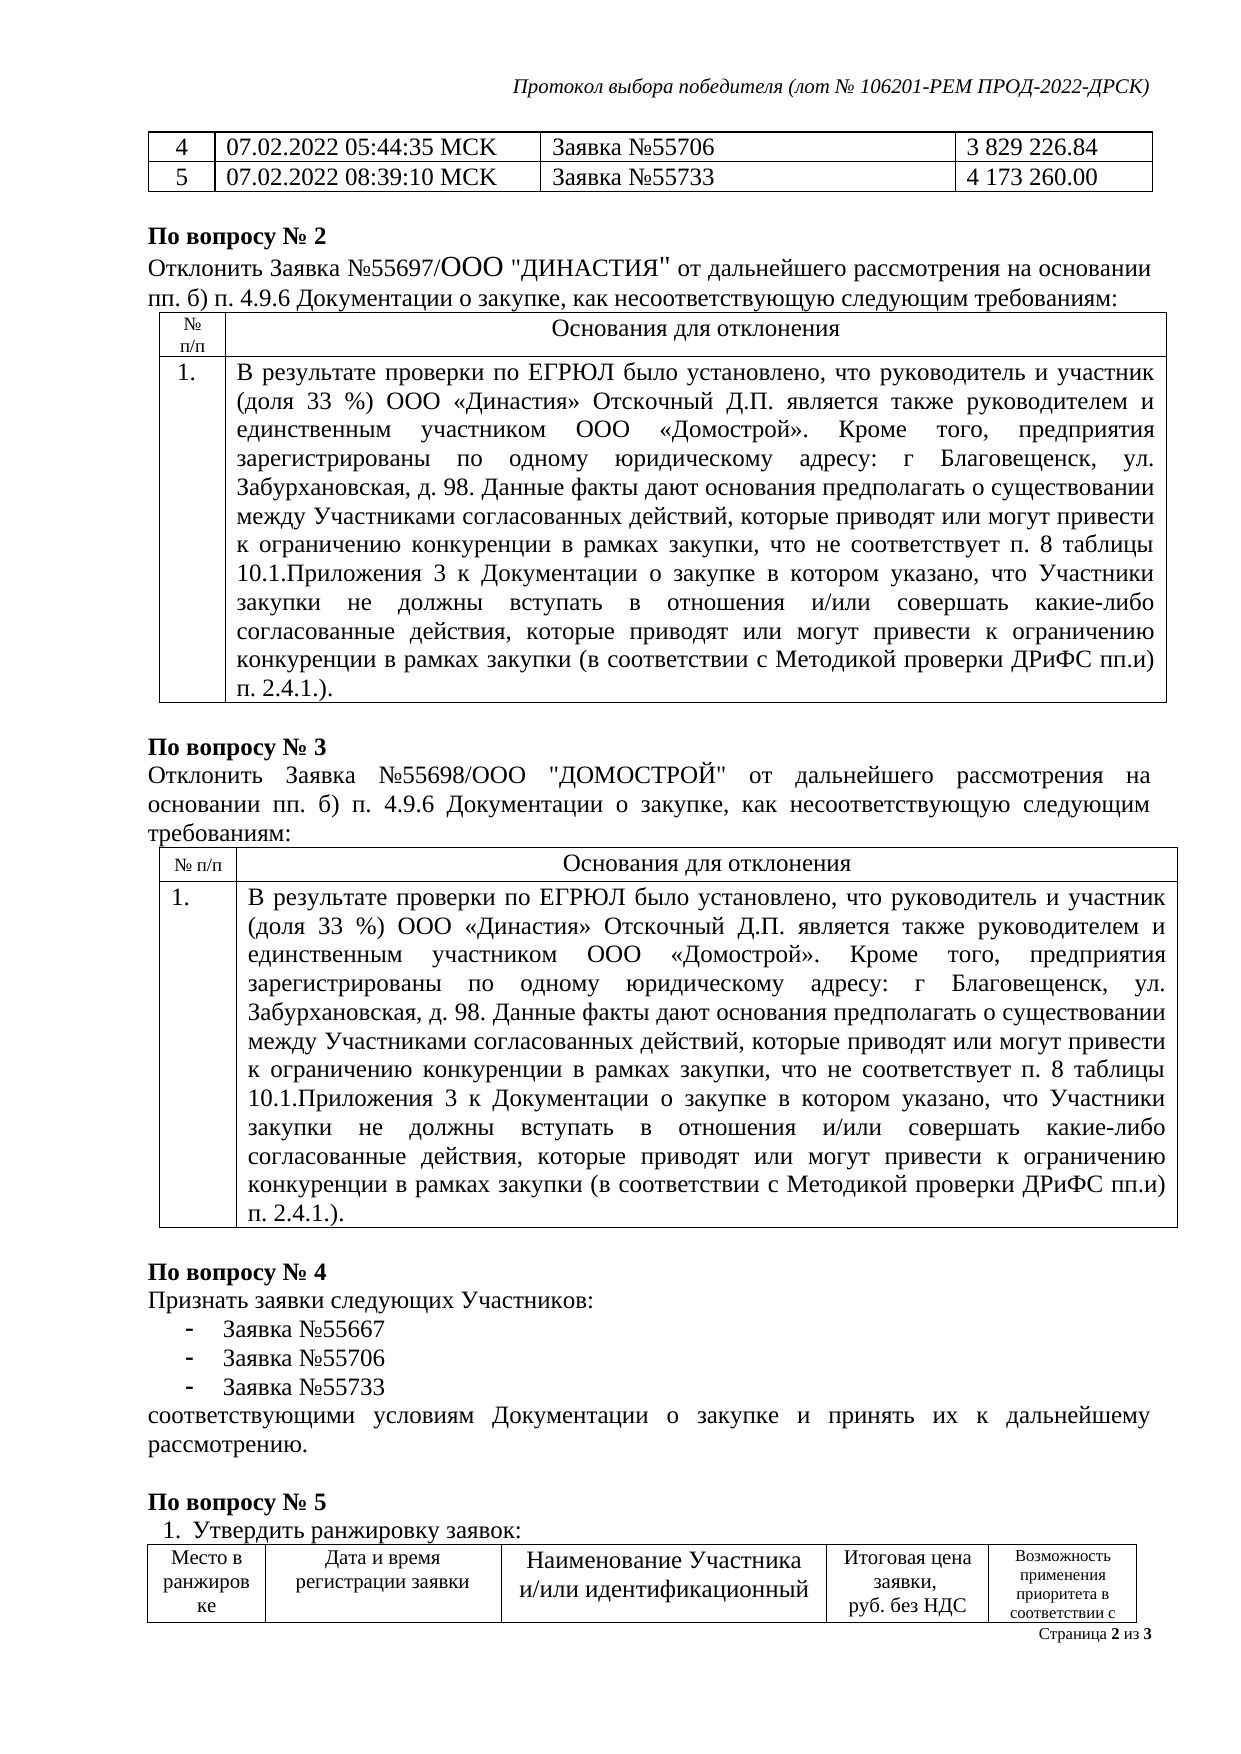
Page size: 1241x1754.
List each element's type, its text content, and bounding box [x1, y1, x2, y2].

text По вопросу № 5 [148, 1487, 1152, 1516]
text По вопросу № 2 [148, 221, 1152, 249]
table_cell В результате проверки по ЕГРЮЛ было установлено, что руководитель и участник (доля 33 %) ООО «Династия» Отскочный Д.П. является также руководителем и единственным участником ООО «Домострой». Кроме того, предприятия зарегистрированы по одному юридическому адресу: г Благовещенск, ул. Забурхановская, д. 98. Данные факты дают основания предполагать о существовании между Участниками согласованных действий, которые приводят или могут привести к ограничению конкуренции в рамках закупки, что не соответствует п. 8 таблицы 10.1.Приложения 3 к Документации о закупке в котором указано, что Участники закупки не должны вступать в отношения и/или совершать какие-либо согласованные действия, которые приводят или могут привести к ограничению конкуренции в рамках закупки (в соответствии с Методикой проверки ДРиФС пп.и) п. 2.4.1.). [226, 357, 1166, 702]
table_header Место в ранжировке [148, 1545, 265, 1622]
table_cell 3 829 226.84 [956, 133, 1152, 161]
table_cell В результате проверки по ЕГРЮЛ было установлено, что руководитель и участник (доля 33 %) ООО «Династия» Отскочный Д.П. является также руководителем и единственным участником ООО «Домострой». Кроме того, предприятия зарегистрированы по одному юридическому адресу: г Благовещенск, ул. Забурхановская, д. 98. Данные факты дают основания предполагать о существовании между Участниками согласованных действий, которые приводят или могут привести к ограничению конкуренции в рамках закупки, что не соответствует п. 8 таблицы 10.1.Приложения 3 к Документации о закупке в котором указано, что Участники закупки не должны вступать в отношения и/или совершать какие-либо согласованные действия, которые приводят или могут привести к ограничению конкуренции в рамках закупки (в соответствии с Методикой проверки ДРиФС пп.и) п. 2.4.1.). [237, 882, 1177, 1227]
text По вопросу № 3 [148, 732, 1152, 761]
table_cell 5 [149, 162, 214, 191]
text Отклонить Заявка №55697/ООО "ДИНАСТИЯ" от дальнейшего рассмотрения на основании пп. б) п. 4.9.6 Документации о закупке, как несоответствующую следующим требованиям: [148, 249, 1152, 312]
table_cell 07.02.2022 05:44:35 MCK [216, 133, 540, 161]
text Признать заявки следующих Участников: [148, 1286, 1152, 1314]
table_cell Заявка №55733 [541, 162, 955, 191]
text По вопросу № 4 [148, 1257, 1152, 1286]
table_header № п/п [160, 313, 225, 356]
text соответствующими условиям Документации о закупке и принять их к дальнейшему рассмотрению. [148, 1401, 1152, 1458]
text Отклонить Заявка №55698/ООО "ДОМОСТРОЙ" от дальнейшего рассмотрения на основании пп. б) п. 4.9.6 Документации о закупке, как несоответствующую следующим требованиям: [148, 761, 1152, 847]
table_cell Заявка №55706 [541, 133, 955, 161]
table_cell [160, 882, 236, 1227]
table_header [266, 1545, 501, 1622]
table_header Основания для отклонения [226, 313, 1166, 356]
table_header № п/п [160, 848, 236, 881]
table_cell 07.02.2022 08:39:10 MCK [216, 162, 540, 191]
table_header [827, 1545, 988, 1622]
list Заявка №55733 [185, 1372, 1152, 1401]
table_header Основания для отклонения [237, 848, 1177, 881]
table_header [502, 1545, 826, 1622]
list Заявка №55667 [185, 1314, 1152, 1343]
table_cell 4 173 260.00 [956, 162, 1152, 191]
list Заявка №55706 [185, 1343, 1152, 1372]
list Утвердить ранжировку заявок: [162, 1516, 1152, 1544]
table_cell [160, 357, 225, 702]
table_cell 4 [149, 133, 214, 161]
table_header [989, 1545, 1136, 1622]
